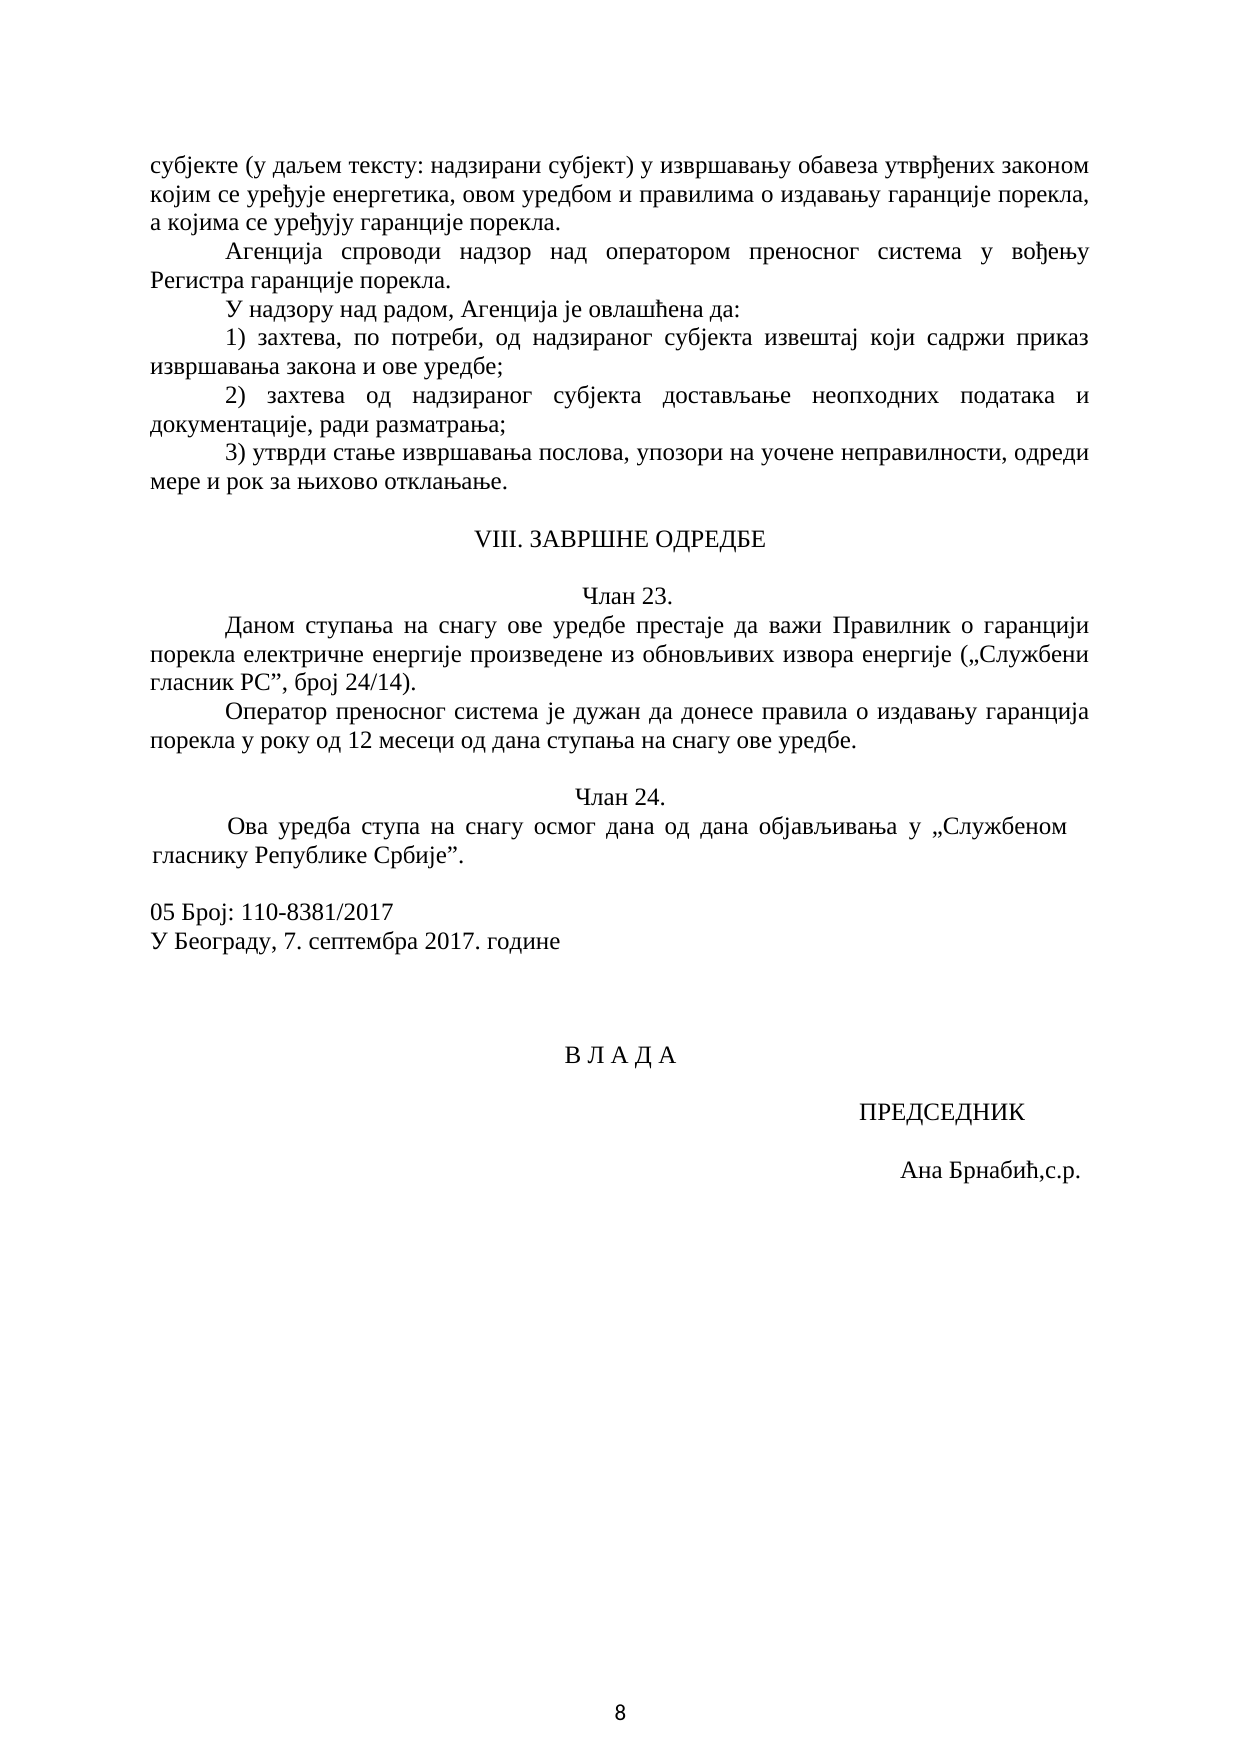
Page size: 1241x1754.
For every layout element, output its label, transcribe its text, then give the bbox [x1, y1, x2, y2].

text У надзору над радом, Агенција је овлашћена да: [150, 294, 1090, 322]
subtitle VIII. ЗАВРШНЕ ОДРЕДБЕ [150, 524, 1090, 552]
text Ана Брнабић,с.р. [825, 1155, 1090, 1183]
text 1) захтева, по потреби, од надзираног субјекта извештај који садржи приказ извршавања закона и ове уредбе; [150, 322, 1090, 380]
text В Л А Д А [150, 1041, 1090, 1069]
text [150, 150, 1090, 236]
text 2) захтева од надзираног субјекта достављање неопходних података и документације, ради разматрања; [150, 380, 1090, 437]
text 3) утврди стање извршавања послова, упозори на уочене неправилности, одреди мере и рок за њиховo отклањање. [150, 437, 1090, 495]
text Члан 23. [164, 581, 1090, 610]
text У Београду, 7. септембра 2017. године [150, 926, 1090, 955]
text 05 Број: 110-8381/2017 [150, 897, 1090, 926]
text Члан 24. [150, 782, 1090, 811]
text ПРЕДСЕДНИК [150, 1097, 1090, 1126]
text Даном ступања на снагу ове уредбе престаје да важи Правилник о гаранцији порекла електричне енергије произведене из обновљивих извора енергије („Службени гласник РСˮ, број 24/14). [150, 610, 1090, 696]
text Оператор преносног система је дужан да донесе правила о издавању гаранција порекла у року од 12 месеци од дана ступања на снагу ове уредбе. [150, 696, 1090, 754]
text Агенција спроводи надзор над оператором преносног система у вођењу Регистра гаранције порекла. [150, 236, 1090, 294]
text Ова уредба ступа на снагу осмог дана од дана објављивања у „Службеном гласнику Републике Србијеˮ. [152, 811, 1067, 869]
